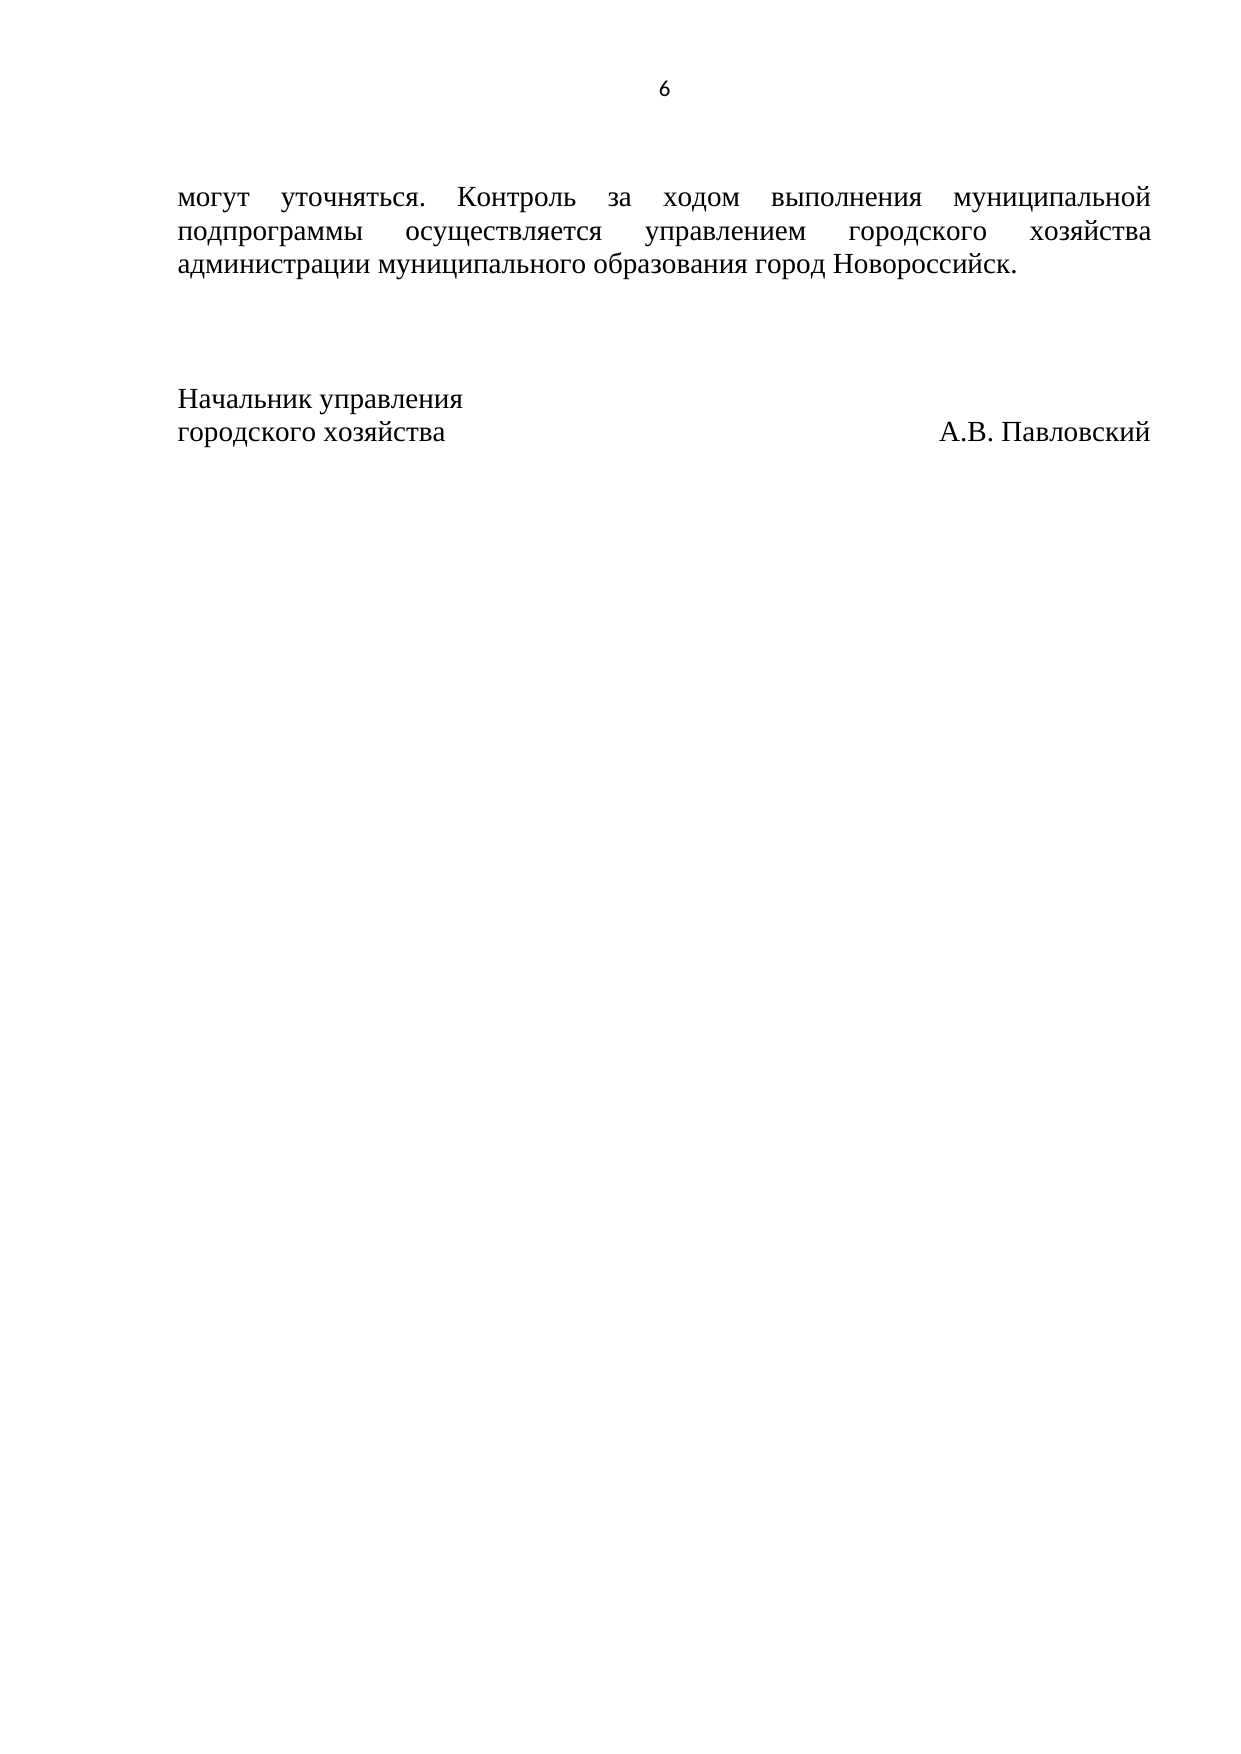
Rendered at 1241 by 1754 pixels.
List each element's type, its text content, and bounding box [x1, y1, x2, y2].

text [177, 179, 1152, 280]
text городского хозяйства А.В. Павловский [177, 414, 1152, 448]
text Начальник управления [177, 381, 1152, 414]
